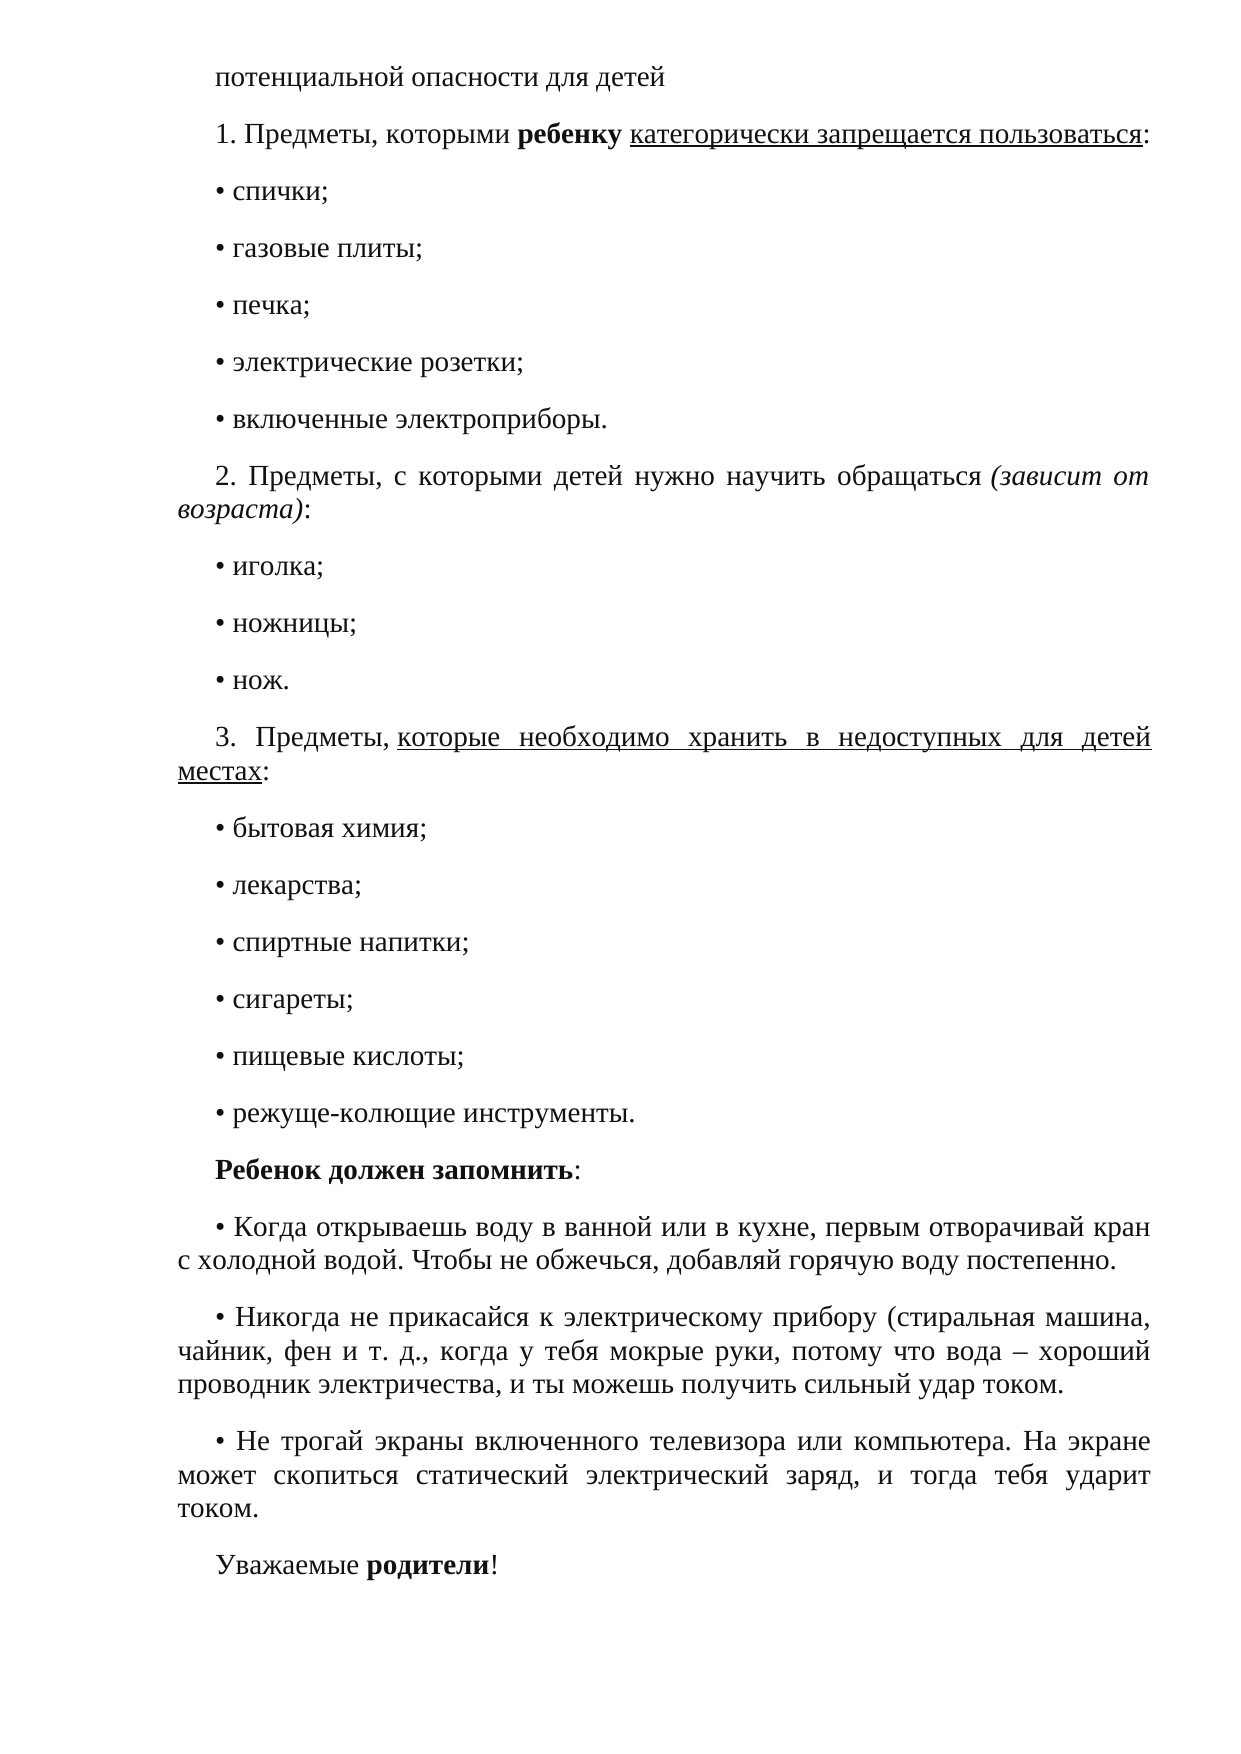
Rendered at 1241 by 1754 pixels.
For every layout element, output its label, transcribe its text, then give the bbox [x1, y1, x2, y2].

text • иголка; [177, 548, 1152, 582]
text • сигареты; [177, 981, 1152, 1014]
text • спички; [177, 173, 1152, 207]
text Уважаемые родители! [177, 1547, 1152, 1581]
text • газовые плиты; [177, 230, 1152, 264]
text 2. Предметы, с которыми детей нужно научить обращаться (зависит от возраста): [177, 458, 1152, 525]
text • ножницы; [177, 606, 1152, 639]
text • включенные электроприборы. [177, 401, 1152, 434]
text • бытовая химия; [177, 810, 1152, 843]
text • нож. [177, 662, 1152, 696]
text • пищевые кислоты; [177, 1038, 1152, 1071]
text • режуще-колющие инструменты. [177, 1095, 1152, 1128]
text 1. Предметы, которыми ребенку категорически запрещается пользоваться: [177, 116, 1152, 150]
text 3. Предметы, которые необходимо хранить в недоступных для детей местах: [177, 719, 1152, 787]
text • печка; [177, 287, 1152, 321]
text потенциальной опасности для детей [177, 59, 1152, 93]
text • Никогда не прикасайся к электрическому прибору (стиральная машина, чайник, фен и т. д., когда у тебя мокрые руки, потому что вода – хороший проводник электричества, и ты можешь получить сильный удар током. [177, 1299, 1152, 1400]
text • электрические розетки; [177, 344, 1152, 378]
text • спиртные напитки; [177, 924, 1152, 957]
text Ребенок должен запомнить: [177, 1152, 1152, 1185]
text • Когда открываешь воду в ванной или в кухне, первым отворачивай кран с холодной водой. Чтобы не обжечься, добавляй горячую воду постепенно. [177, 1209, 1152, 1276]
text • лекарства; [177, 867, 1152, 901]
text • Не трогай экраны включенного телевизора или компьютера. На экране может скопиться статический электрический заряд, и тогда тебя ударит током. [177, 1423, 1152, 1524]
